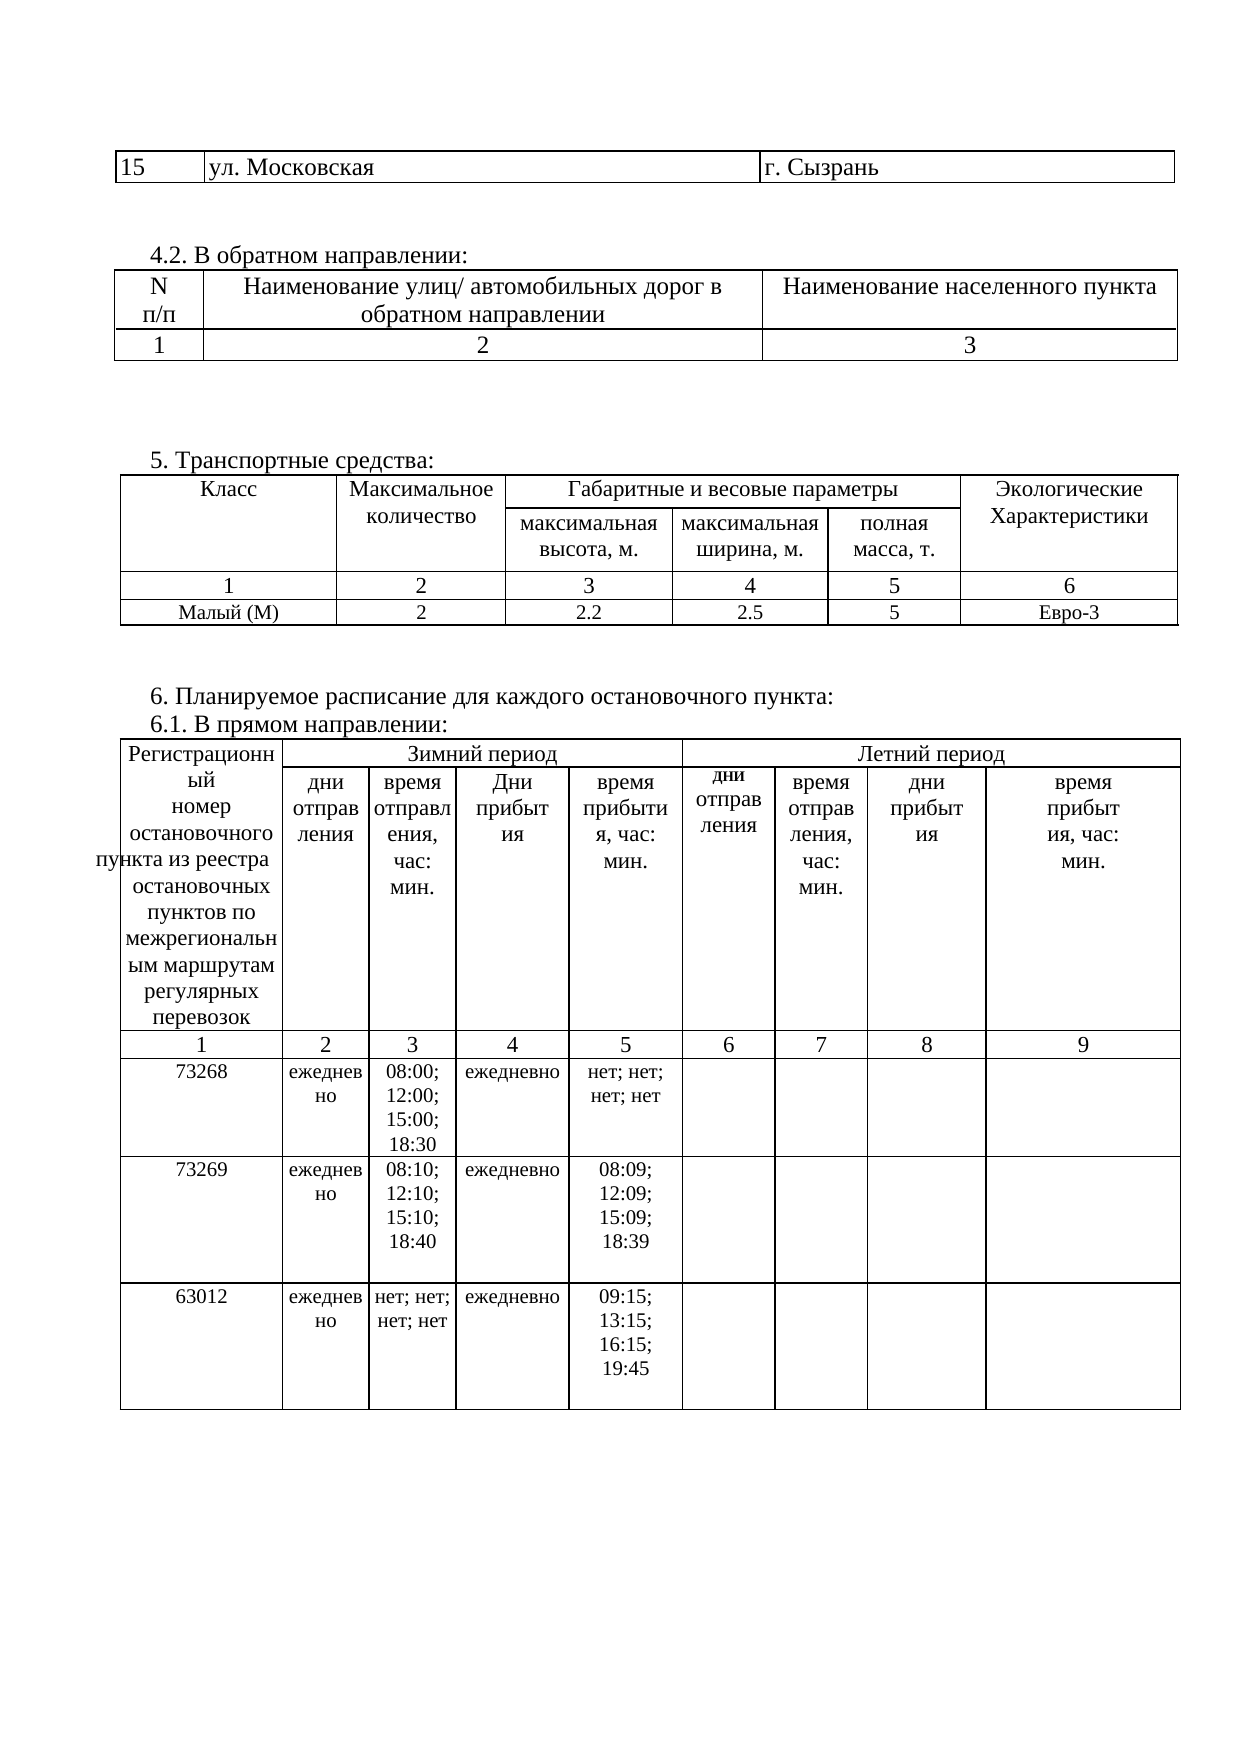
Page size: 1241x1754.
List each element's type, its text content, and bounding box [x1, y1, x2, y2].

table_cell [868, 1059, 985, 1156]
table_cell ДНИ отправ ления [683, 768, 774, 1030]
table_cell 9 [987, 1031, 1180, 1058]
table_cell ежедневно [457, 1059, 568, 1156]
table_cell 3 [763, 328, 1177, 360]
table_cell [776, 1284, 867, 1409]
table_cell 8 [868, 1031, 985, 1058]
table_cell 4 [673, 572, 827, 598]
table_cell 2 [283, 1031, 368, 1058]
table_header Зимний период [283, 740, 682, 766]
table_cell [683, 1059, 774, 1156]
table_cell 5 [570, 1031, 682, 1058]
table_cell [776, 1157, 867, 1282]
table_header Наименование населенного пункта [763, 271, 1177, 328]
table_cell 08:09; 12:09; 15:09; 18:39 [570, 1157, 682, 1282]
table_cell [683, 1284, 774, 1409]
table_cell 1 [115, 329, 203, 360]
table_cell Евро-3 [961, 600, 1177, 624]
table_cell дни прибыт ия [868, 768, 985, 1030]
table_cell 5 [829, 600, 960, 624]
text 4.2. В обратном направлении: [150, 241, 1090, 269]
table_cell 3 [506, 572, 672, 598]
table_header Максимальное количество [337, 476, 505, 571]
table_cell г. Сызрань [761, 152, 1174, 181]
table_cell 2 [204, 330, 762, 360]
table_cell 73269 [121, 1157, 282, 1282]
table_cell 7 [776, 1031, 867, 1058]
text 6. Планируемое расписание для каждого остановочного пункта: [150, 681, 1090, 709]
table_cell максимальная высота, м. [506, 509, 672, 571]
table_cell полная масса, т. [829, 509, 960, 571]
table_cell 2.5 [673, 600, 827, 624]
table_cell [987, 1284, 1180, 1409]
table_cell 3 [370, 1031, 455, 1058]
table_cell время прибыт ия, час: мин. [987, 768, 1180, 1030]
table_cell [987, 1157, 1180, 1282]
table_cell 73268 [121, 1059, 282, 1156]
table_cell [776, 1059, 867, 1156]
table_cell 1 [121, 1031, 282, 1058]
table_cell [868, 1284, 985, 1409]
table_header Экологические Характеристики [961, 476, 1177, 571]
table_cell Дни прибыт ия [457, 768, 568, 1030]
table_cell 63012 [121, 1284, 282, 1409]
table_cell время отправ ления, час: мин. [776, 768, 867, 1030]
table_cell ежедневно [283, 1284, 368, 1409]
table_header N п/п [115, 271, 203, 328]
table_cell 08:00; 12:00; 15:00; 18:30 [370, 1059, 455, 1156]
table_cell Малый (М) [121, 600, 336, 624]
text 6.1. В прямом направлении: [150, 709, 1090, 738]
table_cell 2 [337, 600, 505, 624]
table_cell ежедневно [457, 1157, 568, 1282]
table_header Летний период [683, 740, 1180, 766]
table_cell ежедневно [283, 1157, 368, 1282]
table_cell 6 [961, 572, 1177, 598]
table_cell время отправл ения, час: мин. [370, 768, 455, 1030]
table_cell 08:10; 12:10; 15:10; 18:40 [370, 1157, 455, 1282]
table_cell время прибыти я, час: мин. [570, 768, 682, 1030]
table_cell 15 [117, 152, 204, 181]
table_cell 2.2 [506, 600, 672, 624]
table_cell дни отправ ления [283, 768, 368, 1030]
table_cell нет; нет; нет; нет [570, 1059, 682, 1156]
table_cell 5 [829, 572, 960, 598]
table_cell 09:15; 13:15; 16:15; 19:45 [570, 1284, 682, 1409]
table_header Регистрационный номер остановочного пункта из реестра остановочных пунктов по межрегиональным маршрутам регулярных перевозок [121, 740, 282, 1030]
table_header Габаритные и весовые параметры [506, 476, 960, 507]
table_cell [987, 1059, 1180, 1156]
table_cell 2 [337, 572, 505, 598]
table_cell [868, 1157, 985, 1282]
table_header Наименование улиц/ автомобильных дорог в обратном направлении [204, 271, 762, 328]
table_cell 6 [683, 1031, 774, 1058]
table_cell максимальная ширина, м. [673, 509, 827, 571]
table_cell 1 [121, 572, 336, 598]
table_header Класс [121, 476, 336, 571]
table_cell ежедневно [283, 1059, 368, 1156]
table_cell ежедневно [457, 1284, 568, 1409]
table_cell [683, 1157, 774, 1282]
table_cell 4 [457, 1031, 568, 1058]
text 5. Транспортные средства: [150, 445, 1090, 474]
table_cell нет; нет; нет; нет [370, 1284, 455, 1409]
table_cell ул. Московская [205, 152, 759, 181]
